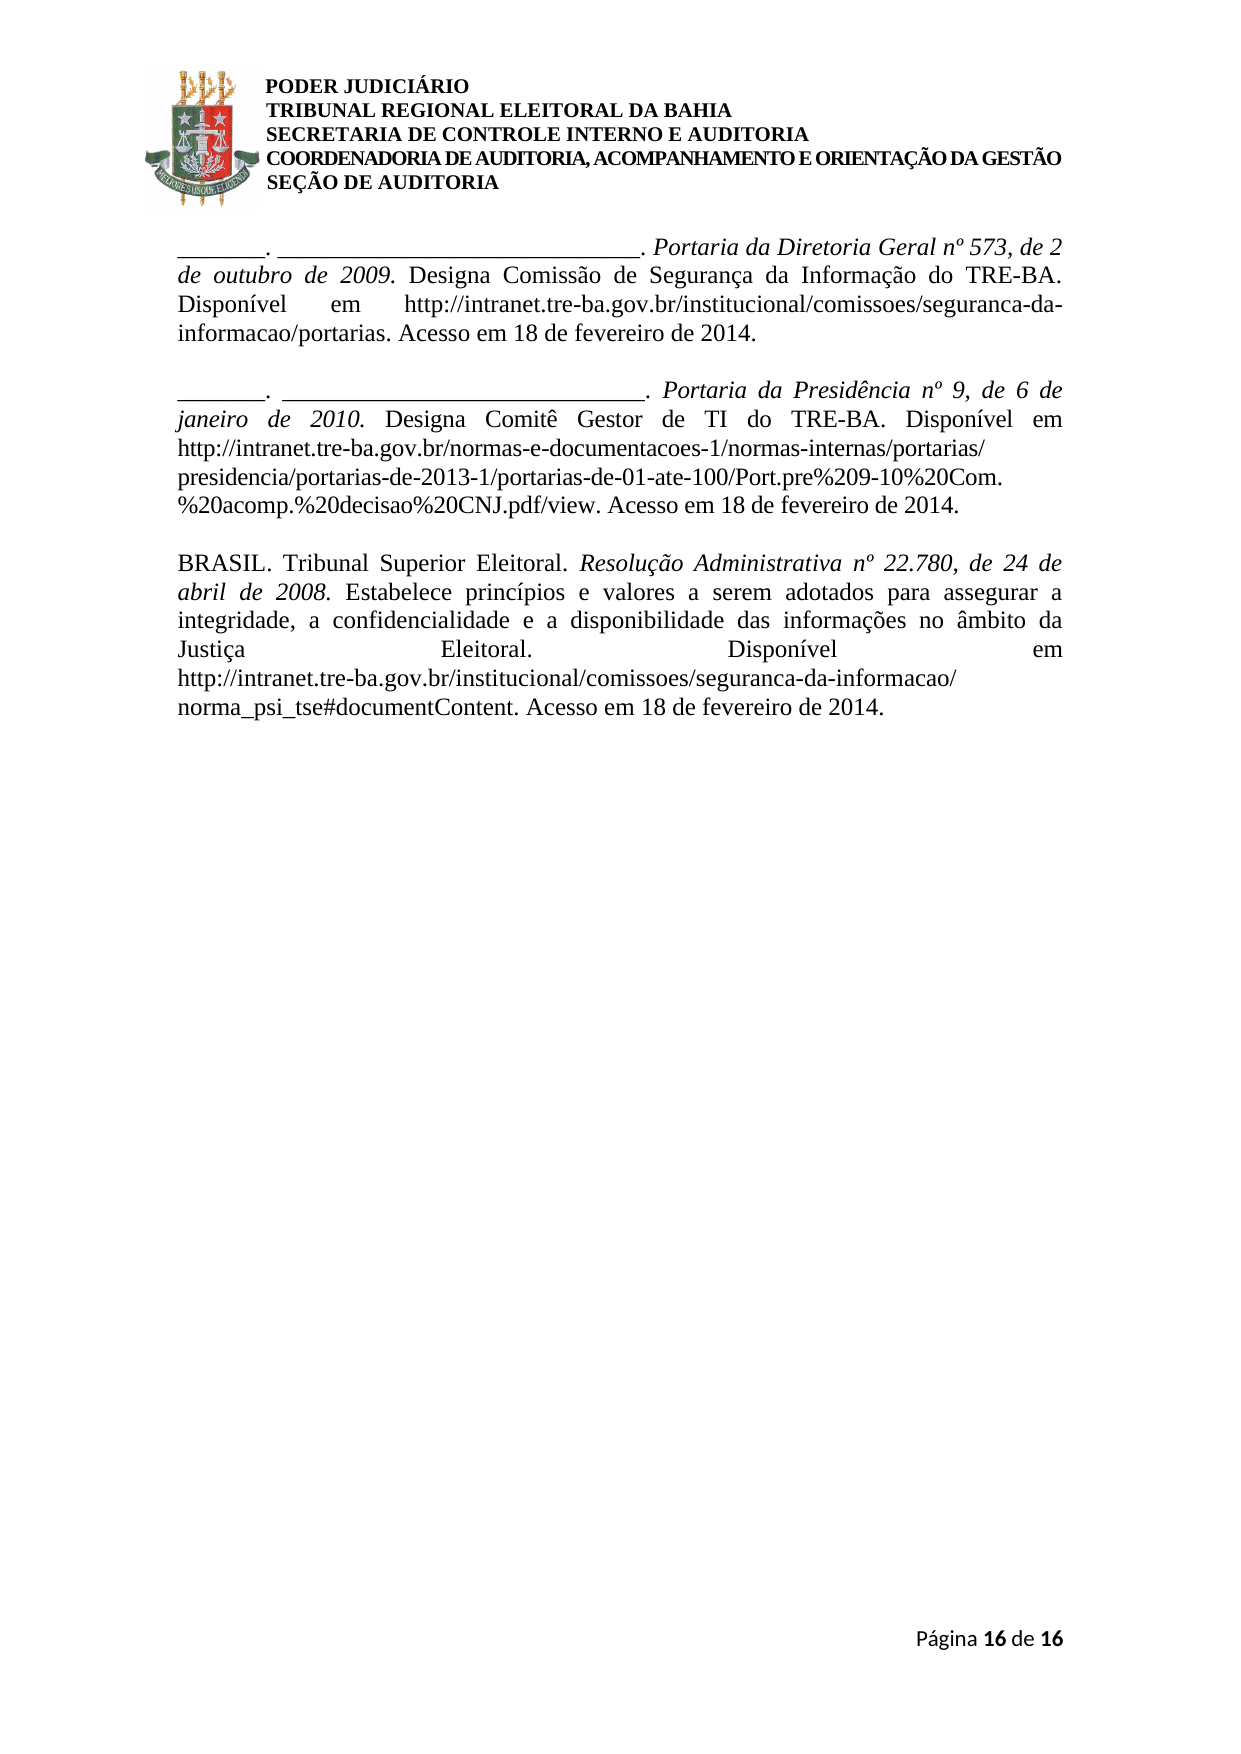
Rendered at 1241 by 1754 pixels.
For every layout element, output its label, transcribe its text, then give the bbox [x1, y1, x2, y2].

text _______. _____________________________. Portaria da Presidência nº 9, de 6 de janeiro de 2010. Designa Comitê Gestor de TI do TRE-BA. Disponível em http://intranet.tre-ba.gov.br/normas-e-documentacoes-1/normas-internas/portarias/presidencia/portarias-de-2013-1/portarias-de-01-ate-100/Port.pre%209-10%20Com.%20acomp.%20decisao%20CNJ.pdf/view. Acesso em 18 de fevereiro de 2014. [177, 375, 1063, 519]
text _______. _____________________________. Portaria da Diretoria Geral nº 573, de 2 de outubro de 2009. Designa Comissão de Segurança da Informação do TRE-BA. Disponível em http://intranet.tre-ba.gov.br/institucional/comissoes/seguranca-da-informacao/portarias. Acesso em 18 de fevereiro de 2014. [177, 232, 1063, 347]
text BRASIL. Tribunal Superior Eleitoral. Resolução Administrativa nº 22.780, de 24 de abril de 2008. Estabelece princípios e valores a serem adotados para assegurar a integridade, a confidencialidade e a disponibilidade das informações no âmbito da Justiça Eleitoral. Disponível em http://intranet.tre-ba.gov.br/institucional/comissoes/seguranca-da-informacao/norma_psi_tse#documentContent. Acesso em 18 de fevereiro de 2014. [177, 548, 1063, 720]
picture [143, 65, 262, 212]
